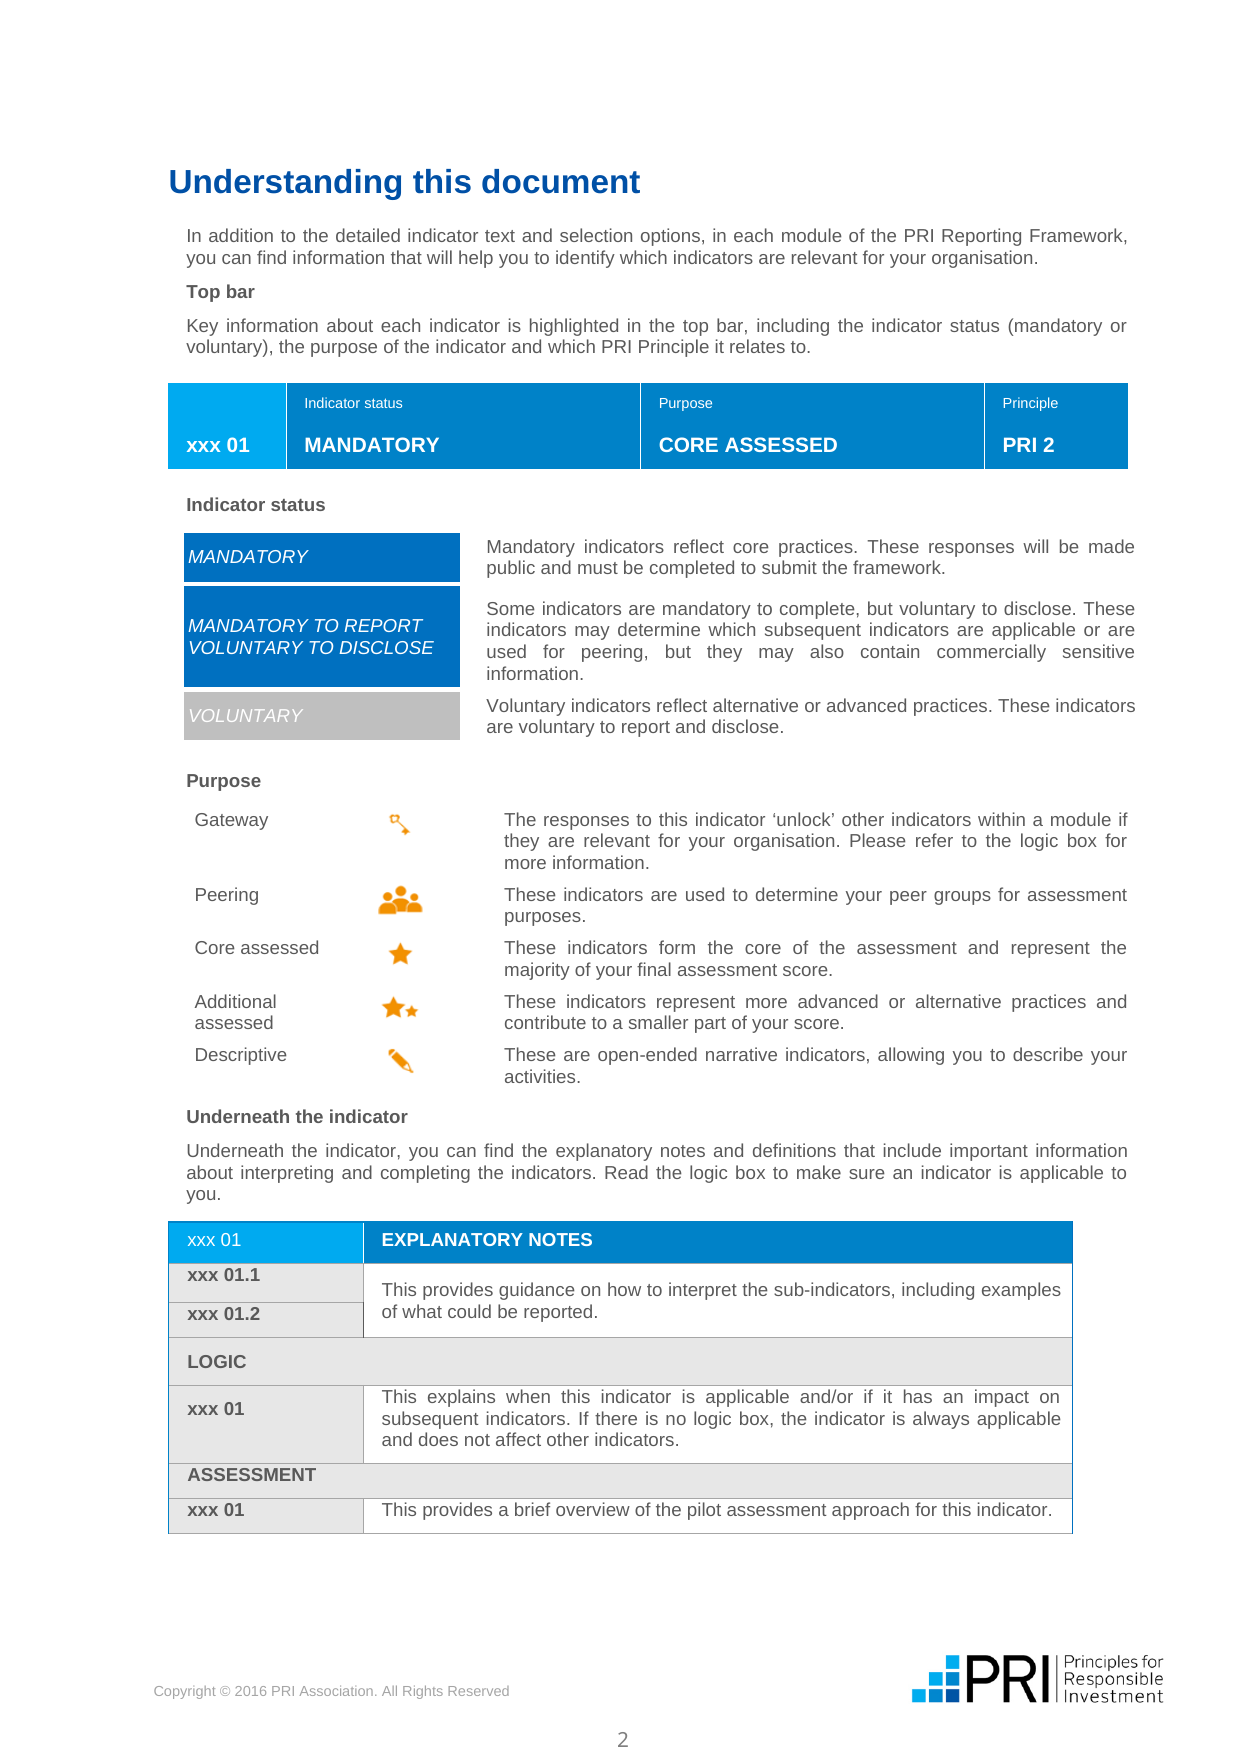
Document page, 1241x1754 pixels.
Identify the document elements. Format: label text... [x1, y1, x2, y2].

table_cell xxx 01 [169, 1386, 363, 1463]
table_cell These indicators represent more advanced or alternative practices and contribute to a smaller part of your score. [475, 986, 1139, 1040]
table_cell [342, 986, 475, 1040]
table_header xxx 01 [169, 1223, 363, 1263]
subtitle Understanding this document [168, 162, 1072, 201]
table_cell [342, 933, 475, 986]
table_header The responses to this indicator ‘unlock’ other indicators within a module if they are relevant for your organisation. Please refer to the logic box for more information. [475, 804, 1139, 879]
text Key information about each indicator is highlighted in the top bar, including the indicator status (mandatory or voluntary), the purpose of the indicator and which PRI Principle it relates to. [186, 314, 1129, 358]
picture [371, 1044, 430, 1078]
table_header Indicator status [287, 383, 640, 426]
table_cell These indicators form the core of the assessment and represent the majority of your final assessment score. [475, 933, 1139, 986]
table_header [168, 383, 286, 426]
table_cell Descriptive [180, 1040, 342, 1093]
table_cell Some indicators are mandatory to complete, but voluntary to disclose. These indicators may determine which subsequent indicators are applicable or are used for peering, but they may also contain commercially sensitive information. [465, 582, 1142, 687]
table_cell This explains when this indicator is applicable and/or if it has an impact on subsequent indicators. If there is no logic box, the indicator is always applicable and does not affect other indicators. [364, 1386, 1072, 1463]
text Purpose [186, 770, 1072, 792]
table_cell [342, 879, 475, 933]
table_cell These indicators are used to determine your peer groups for assessment purposes. [475, 879, 1139, 933]
table_header EXPLANATORY NOTES [364, 1223, 1072, 1263]
table_header [342, 804, 475, 879]
table_header MANDATORY [184, 533, 460, 582]
text Top bar [186, 281, 1129, 302]
table_header Purpose [641, 383, 984, 426]
table_cell xxx 01.1 [169, 1264, 363, 1302]
table_cell These are open-ended narrative indicators, allowing you to describe your activities. [475, 1040, 1139, 1093]
picture [371, 808, 430, 842]
table_header Mandatory indicators reflect core practices. These responses will be made public and must be completed to submit the framework. [465, 528, 1142, 582]
table_cell Peering [180, 879, 342, 933]
table_cell MANDATORY TO REPORT VOLUNTARY TO DISCLOSE [184, 586, 460, 687]
table_cell This provides guidance on how to interpret the sub-indicators, including examples of what could be reported. [364, 1264, 1072, 1337]
table_cell xxx 01 [168, 426, 286, 469]
picture [371, 883, 430, 917]
table_cell [342, 1040, 475, 1093]
table_header Principle [985, 383, 1128, 426]
table_cell Additional assessed [180, 986, 342, 1040]
table_cell PRI 2 [985, 426, 1128, 469]
table_cell CORE ASSESSED [641, 426, 984, 469]
picture [880, 1560, 1240, 1753]
text Underneath the indicator, you can find the explanatory notes and definitions that include important information about interpreting and completing the indicators. Read the logic box to make sure an indicator is applicable to you. [186, 1140, 1129, 1205]
table_cell This provides a brief overview of the pilot assessment approach for this indicator. [364, 1499, 1072, 1533]
table_cell Voluntary indicators reflect alternative or advanced practices. These indicators are voluntary to report and disclose. [465, 687, 1142, 740]
table_header Gateway [180, 804, 342, 879]
text Underneath the indicator [186, 1106, 1072, 1127]
text In addition to the detailed indicator text and selection options, in each module of the PRI Reporting Framework, you can find information that will help you to identify which indicators are relevant for your organisation. [186, 225, 1129, 268]
table_cell Core assessed [180, 933, 342, 986]
table_cell MANDATORY [287, 426, 640, 469]
picture [371, 990, 430, 1024]
table_cell VOLUNTARY [184, 692, 460, 740]
text Indicator status [186, 494, 1072, 516]
table_cell ASSESSMENT [169, 1464, 1072, 1498]
table_cell LOGIC [169, 1338, 1072, 1385]
table_cell xxx 01 [169, 1499, 363, 1533]
table_cell xxx 01.2 [169, 1303, 363, 1337]
picture [371, 937, 430, 971]
